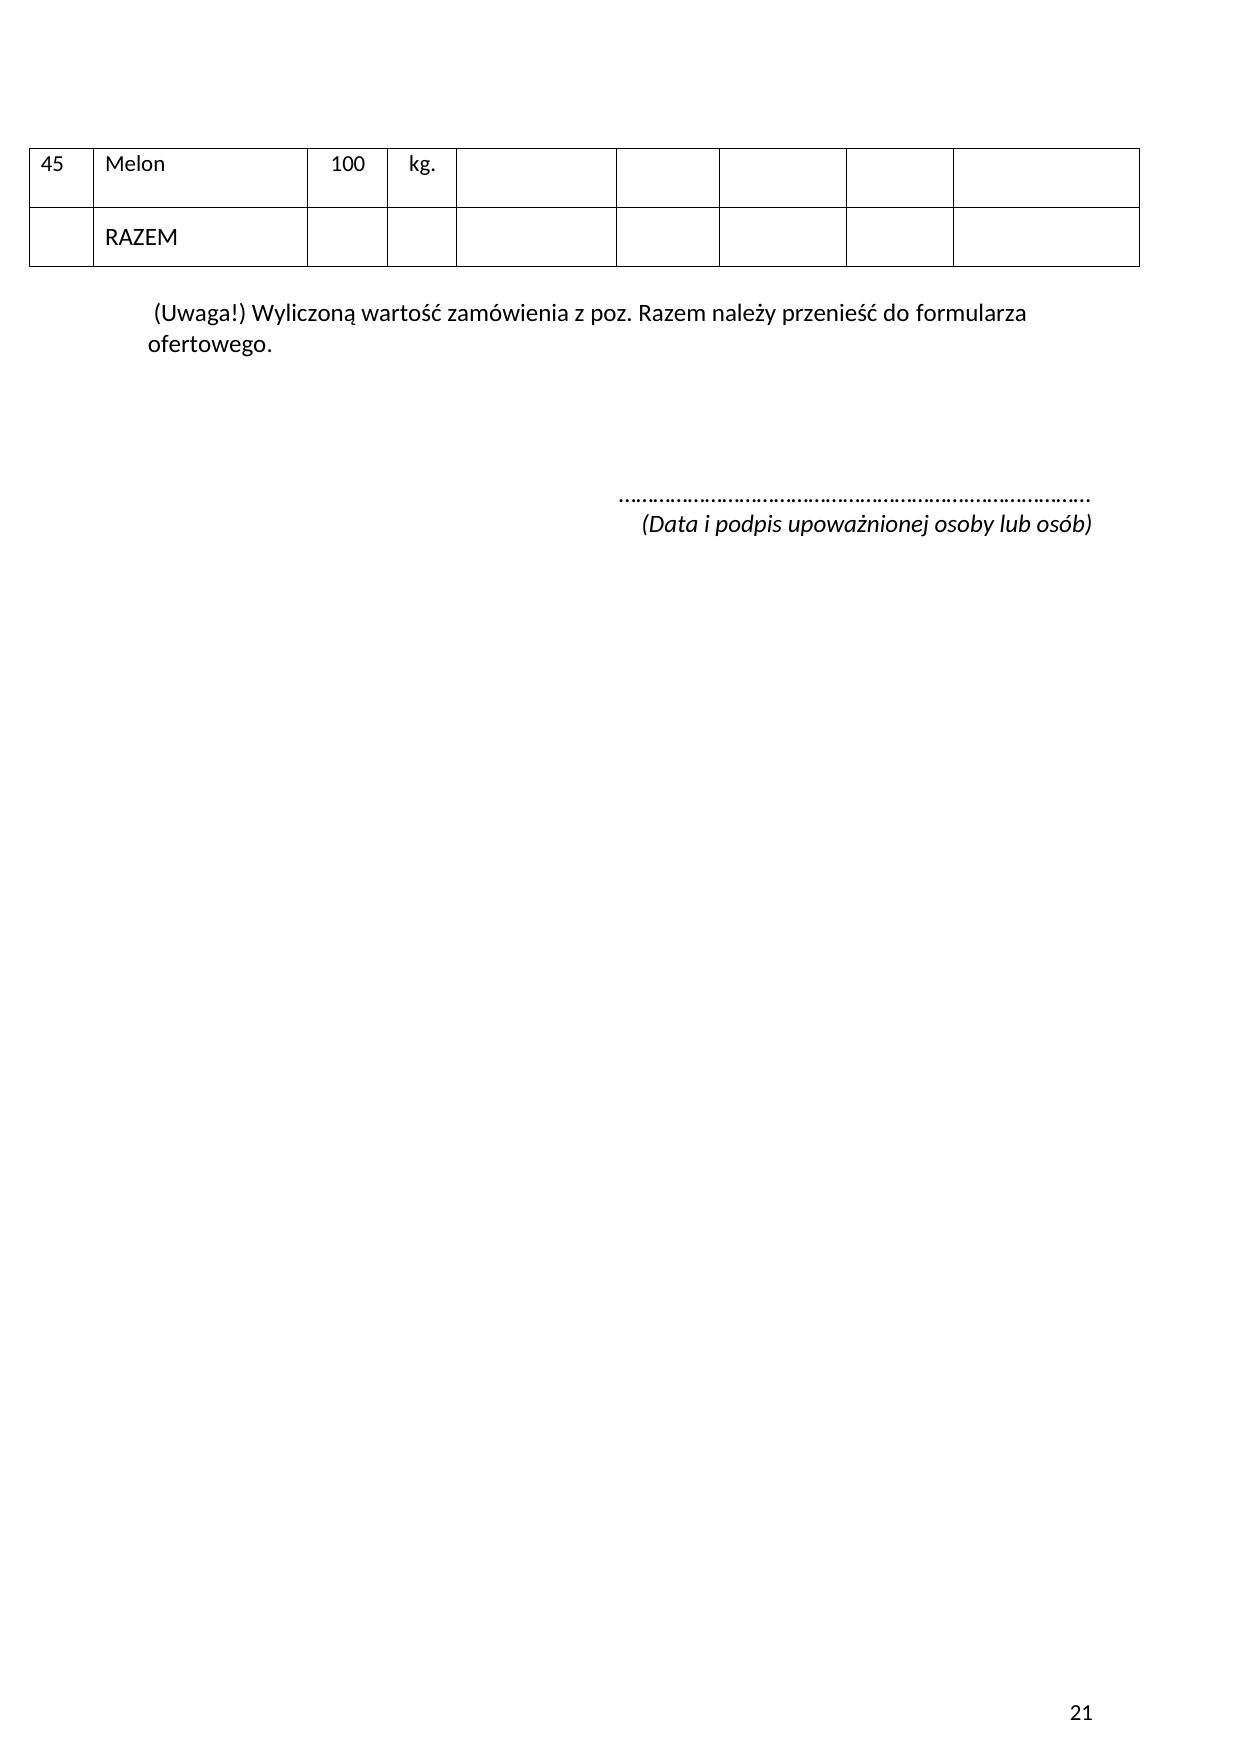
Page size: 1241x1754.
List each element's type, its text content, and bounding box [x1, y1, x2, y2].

text (Uwaga!) Wyliczoną wartość zamówienia z poz. Razem należy przenieść do formularza ofertowego. [148, 297, 1093, 358]
text …………………………………………………….………………… [148, 478, 1093, 508]
table_cell [954, 149, 1139, 207]
table_cell [954, 208, 1139, 266]
table_cell Melon [94, 149, 307, 207]
table_cell [847, 208, 953, 266]
table_cell [617, 149, 719, 207]
table_cell [720, 208, 846, 266]
table_cell [308, 208, 387, 266]
table_cell [457, 208, 616, 266]
table_cell [457, 149, 616, 207]
table_cell kg. [388, 149, 456, 207]
table_cell 45 [30, 149, 93, 207]
text (Data i podpis upoważnionej osoby lub osób) [148, 508, 1093, 539]
table_cell [720, 149, 846, 207]
table_cell [847, 149, 953, 207]
table_cell [388, 208, 456, 266]
table_cell RAZEM [94, 208, 307, 266]
table_cell [617, 208, 719, 266]
table_cell [30, 208, 93, 266]
table_cell 100 [308, 149, 387, 207]
